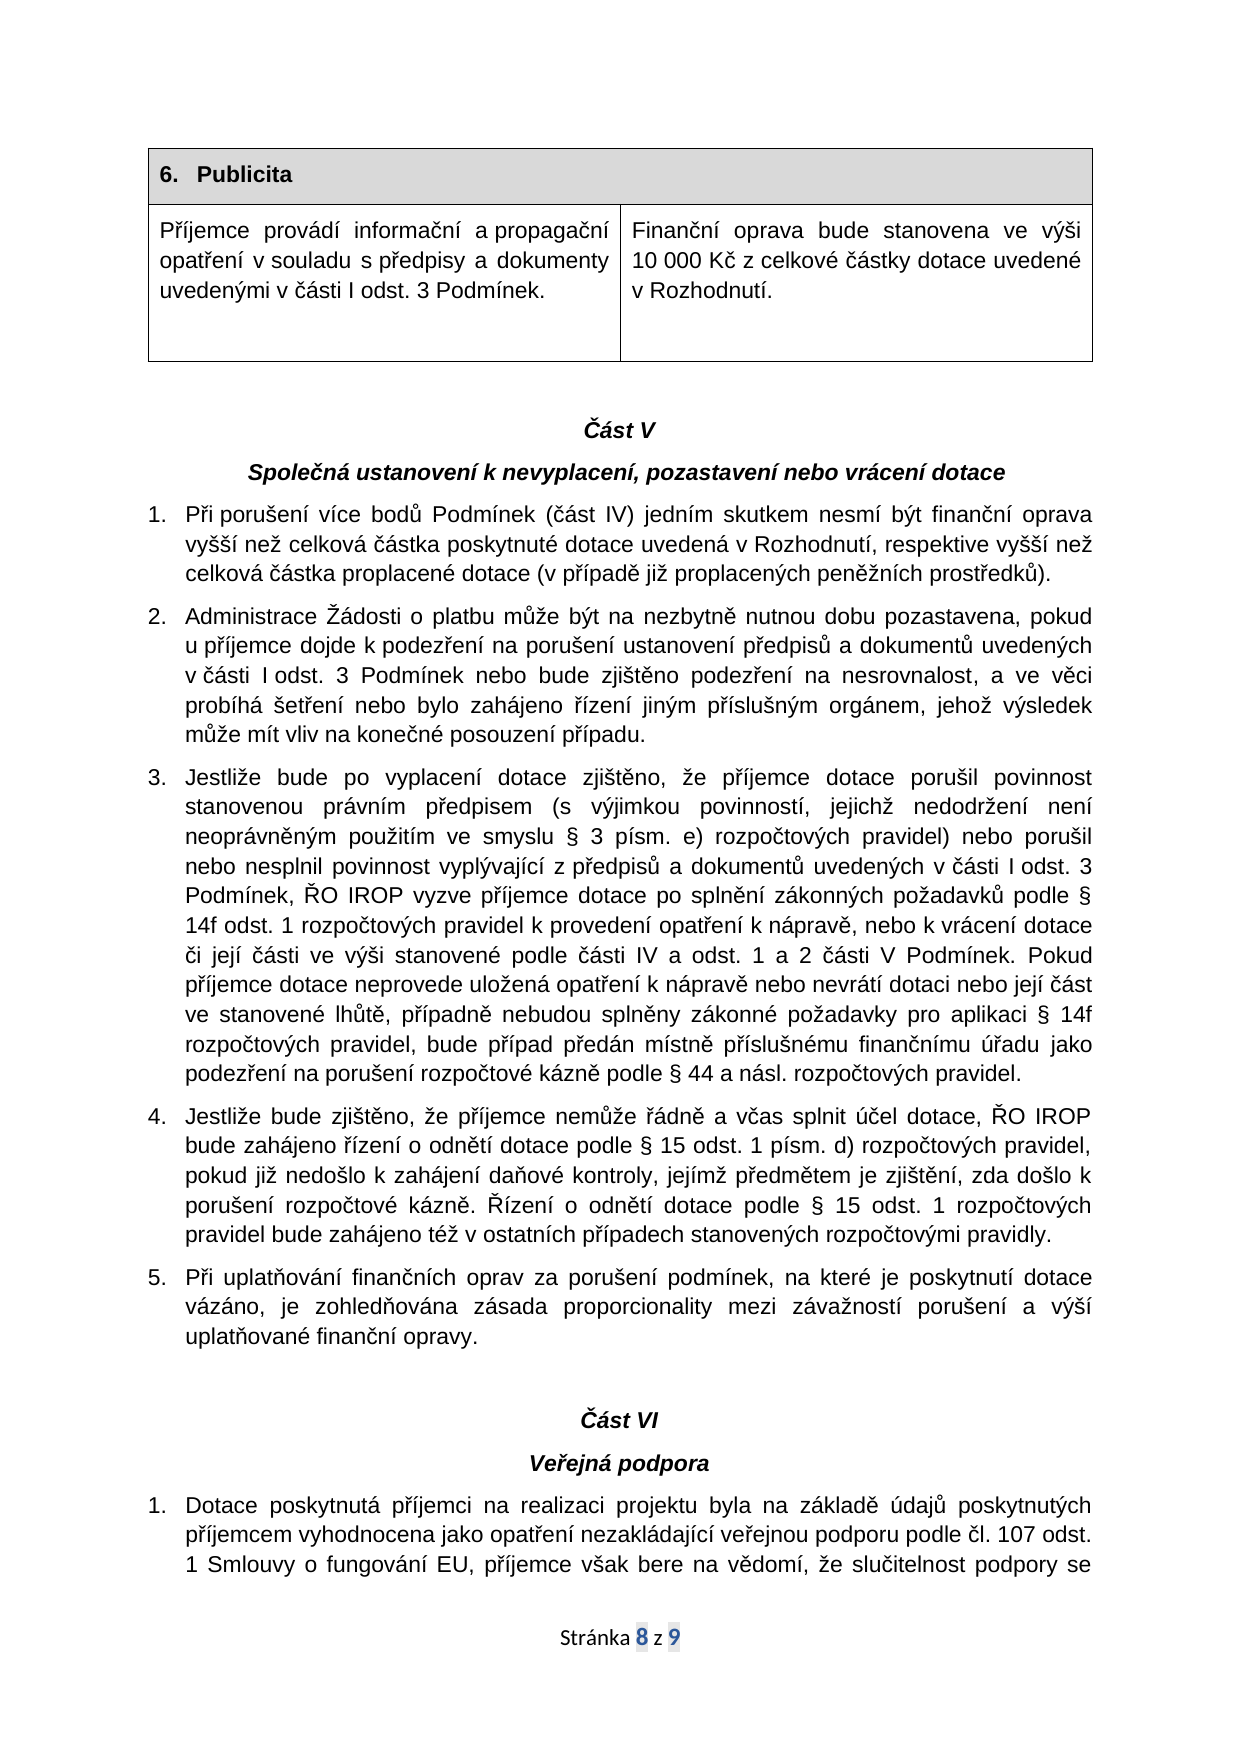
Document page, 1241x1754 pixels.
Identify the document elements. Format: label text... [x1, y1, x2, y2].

list Při uplatňování finančních oprav za porušení podmínek, na které je poskytnutí dotace vázáno, je zohledňována zásada proporcionality mezi závažností porušení a výší uplatňované finanční opravy. [148, 1263, 1093, 1349]
list Administrace Žádosti o platbu může být na nezbytně nutnou dobu pozastavena, pokud u příjemce dojde k podezření na porušení ustanovení předpisů a dokumentů uvedených v části I odst. 3 Podmínek nebo bude zjištěno podezření na nesrovnalost, a ve věci probíhá šetření nebo bylo zahájeno řízení jiným příslušným orgánem, jehož výsledek může mít vliv na konečné posouzení případu. [148, 603, 1093, 748]
subtitle Část V [148, 417, 1093, 443]
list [148, 1492, 1093, 1577]
list Jestliže bude zjištěno, že příjemce nemůže řádně a včas splnit účel dotace, ŘO IROP bude zahájeno řízení o odnětí dotace podle § 15 odst. 1 písm. d) rozpočtových pravidel, pokud již nedošlo k zahájení daňové kontroly, jejímž předmětem je zjištění, zda došlo k porušení rozpočtové kázně. Řízení o odnětí dotace podle § 15 odst. 1 rozpočtových pravidel bude zahájeno též v ostatních případech stanovených rozpočtovými pravidly. [148, 1103, 1093, 1248]
list Při porušení více bodů Podmínek (část IV) jedním skutkem nesmí být finanční oprava vyšší než celková částka poskytnuté dotace uvedená v Rozhodnutí, respektive vyšší než celková částka proplacené dotace (v případě již proplacených peněžních prostředků). [148, 501, 1093, 587]
table_cell Finanční oprava bude stanovena ve výši 10 000 Kč z celkové částky dotace uvedené v Rozhodnutí. [621, 205, 1092, 361]
text Společná ustanovení k nevyplacení, pozastavení nebo vrácení dotace [162, 459, 1093, 485]
text Veřejná podpora [148, 1449, 1093, 1476]
text Část VI [148, 1407, 1093, 1434]
table_header Publicita [149, 149, 1092, 204]
table_cell Příjemce provádí informační a propagační opatření v souladu s předpisy a dokumenty uvedenými v části I odst. 3 Podmínek. [149, 205, 620, 361]
list Jestliže bude po vyplacení dotace zjištěno, že příjemce dotace porušil povinnost stanovenou právním předpisem (s výjimkou povinností, jejichž nedodržení není neoprávněným použitím ve smyslu § 3 písm. e) rozpočtových pravidel) nebo porušil nebo nesplnil povinnost vyplývající z předpisů a dokumentů uvedených v části I odst. 3 Podmínek, ŘO IROP vyzve příjemce dotace po splnění zákonných požadavků podle § 14f odst. 1 rozpočtových pravidel k provedení opatření k nápravě, nebo k vrácení dotace či její části ve výši stanovené podle části IV a odst. 1 a 2 části V Podmínek. Pokud příjemce dotace neprovede uložená opatření k nápravě nebo nevrátí dotaci nebo její část ve stanovené lhůtě, případně nebudou splněny zákonné požadavky pro aplikaci § 14f rozpočtových pravidel, bude případ předán místně příslušnému finančnímu úřadu jako podezření na porušení rozpočtové kázně podle § 44 a násl. rozpočtových pravidel. [148, 763, 1093, 1087]
